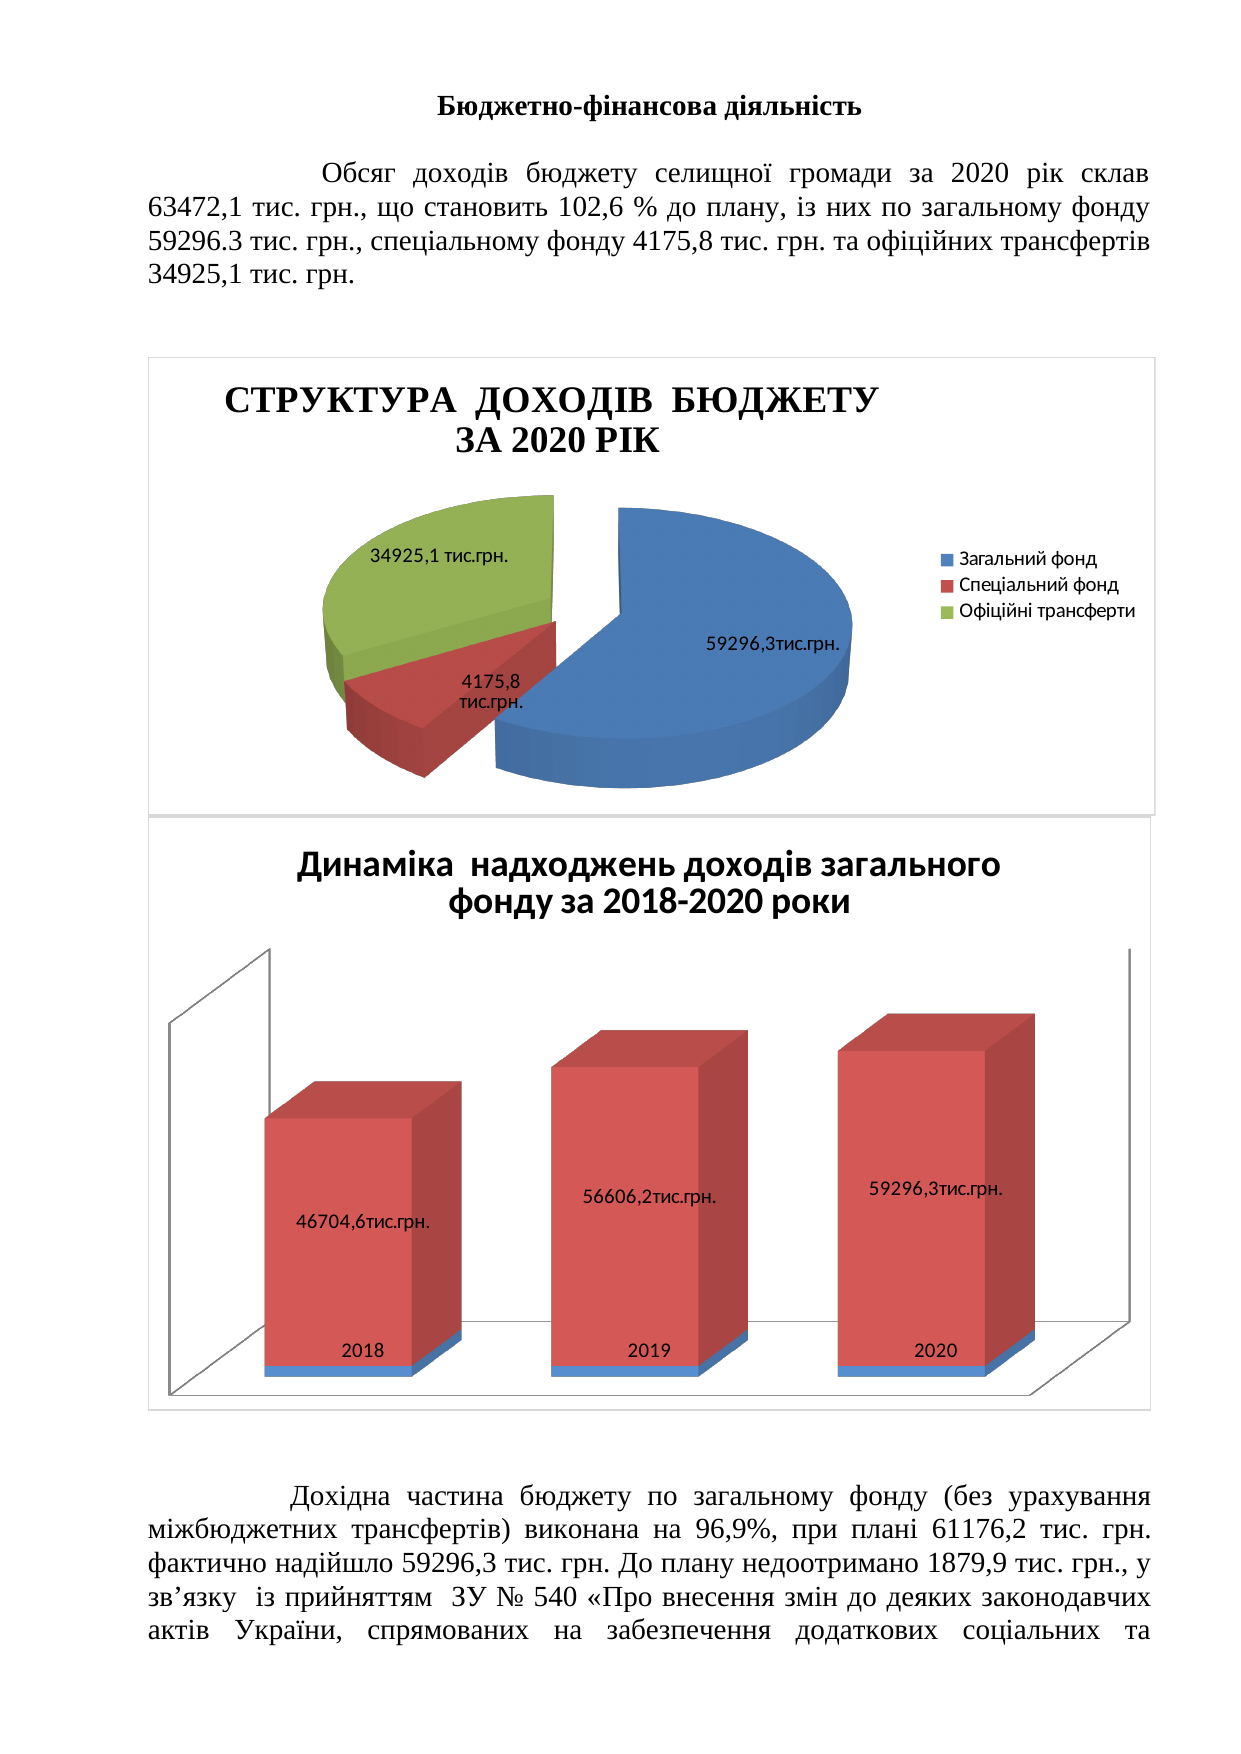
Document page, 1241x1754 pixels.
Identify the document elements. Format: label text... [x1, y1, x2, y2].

text Обсяг доходів бюджету селищної громади за 2020 рік склав 63472,1 тис. грн., що становить 102,6 % до плану, із них по загальному фонду 59296.3 тис. грн., спеціальному фонду 4175,8 тис. грн. та офіційних трансфертів 34925,1 тис. грн. [148, 156, 1152, 290]
text Бюджетно-фінансова діяльність [148, 88, 1152, 122]
